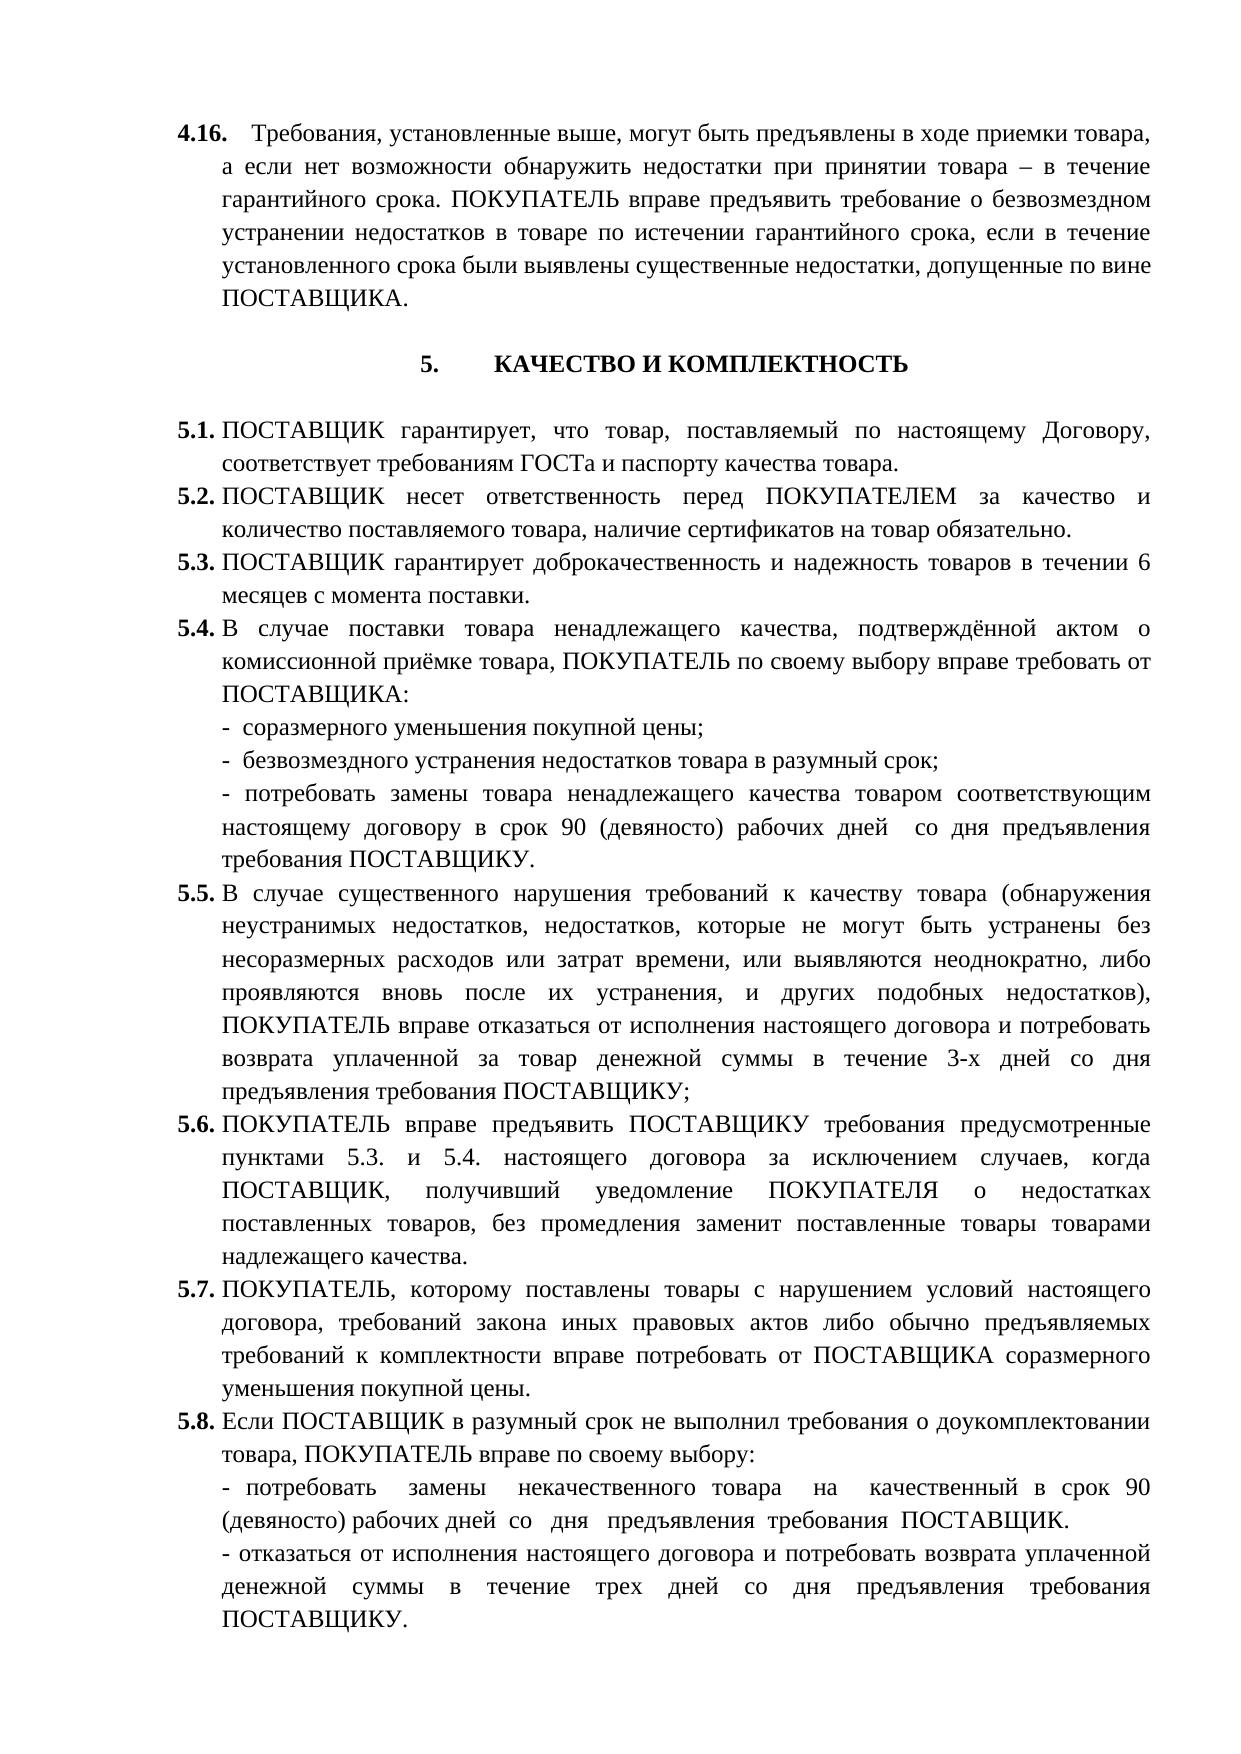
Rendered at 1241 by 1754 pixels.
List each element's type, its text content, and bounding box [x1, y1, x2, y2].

text - соразмерного уменьшения покупной цены; [222, 712, 1152, 741]
list Требования, установленные выше, могут быть предъявлены в ходе приемки товара, а если нет возможности обнаружить недостатки при принятии товара – в течение гарантийного срока. ПОКУПАТЕЛЬ вправе предъявить требование о безвозмездном устранении недостатков в товаре по истечении гарантийного срока, если в течение установленного срока были выявлены существенные недостатки, допущенные по вине ПОСТАВЩИКА. [177, 118, 1152, 312]
text - потребовать замены некачественного товара на качественный в срок 90 (девяносто) рабочих дней со дня предъявления требования ПОСТАВЩИК. [222, 1472, 1152, 1534]
list ПОСТАВЩИК гарантирует доброкачественность и надежность товаров в течении 6 месяцев с момента поставки. [177, 547, 1152, 609]
list ПОСТАВЩИК несет ответственность перед ПОКУПАТЕЛЕМ за качество и количество поставляемого товара, наличие сертификатов на товар обязательно. [177, 481, 1152, 543]
list Если ПОСТАВЩИК в разумный срок не выполнил требования о доукомплектовании товара, ПОКУПАТЕЛЬ вправе по своему выбору: [177, 1406, 1152, 1468]
text - потребовать замены товара ненадлежащего качества товаром соответствующим настоящему договору в срок 90 (девяносто) рабочих дней со дня предъявления требования ПОСТАВЩИКУ. [222, 778, 1152, 873]
list ПОКУПАТЕЛЬ, которому поставлены товары с нарушением условий настоящего договора, требований закона иных правовых актов либо обычно предъявляемых требований к комплектности вправе потребовать от ПОСТАВЩИКА соразмерного уменьшения покупной цены. [177, 1274, 1152, 1402]
list ПОСТАВЩИК гарантирует, что товар, поставляемый по настоящему Договору, соответствует требованиям ГОСТа и паспорту качества товара. [177, 415, 1152, 477]
text - отказаться от исполнения настоящего договора и потребовать возврата уплаченной денежной суммы в течение трех дней со дня предъявления требования ПОСТАВЩИКУ. [222, 1538, 1152, 1633]
list В случае поставки товара ненадлежащего качества, подтверждённой актом о комиссионной приёмке товара, ПОКУПАТЕЛЬ по своему выбору вправе требовать от ПОСТАВЩИКА: [177, 613, 1152, 708]
text - безвозмездного устранения недостатков товара в разумный срок; [222, 746, 1152, 774]
list В случае существенного нарушения требований к качеству товара (обнаружения неустранимых недостатков, недостатков, которые не могут быть устранены без несоразмерных расходов или затрат времени, или выявляются неоднократно, либо проявляются вновь после их устранения, и других подобных недостатков), ПОКУПАТЕЛЬ вправе отказаться от исполнения настоящего договора и потребовать возврата уплаченной за товар денежной суммы в течение 3-х дней со дня предъявления требования ПОСТАВЩИКУ; [177, 878, 1152, 1104]
list КАЧЕСТВО И КОМПЛЕКТНОСТЬ [177, 349, 1152, 378]
list ПОКУПАТЕЛЬ вправе предъявить ПОСТАВЩИКУ требования предусмотренные пунктами 5.3. и 5.4. настоящего договора за исключением случаев, когда ПОСТАВЩИК, получивший уведомление ПОКУПАТЕЛЯ о недостатках поставленных товаров, без промедления заменит поставленные товары товарами надлежащего качества. [177, 1109, 1152, 1269]
